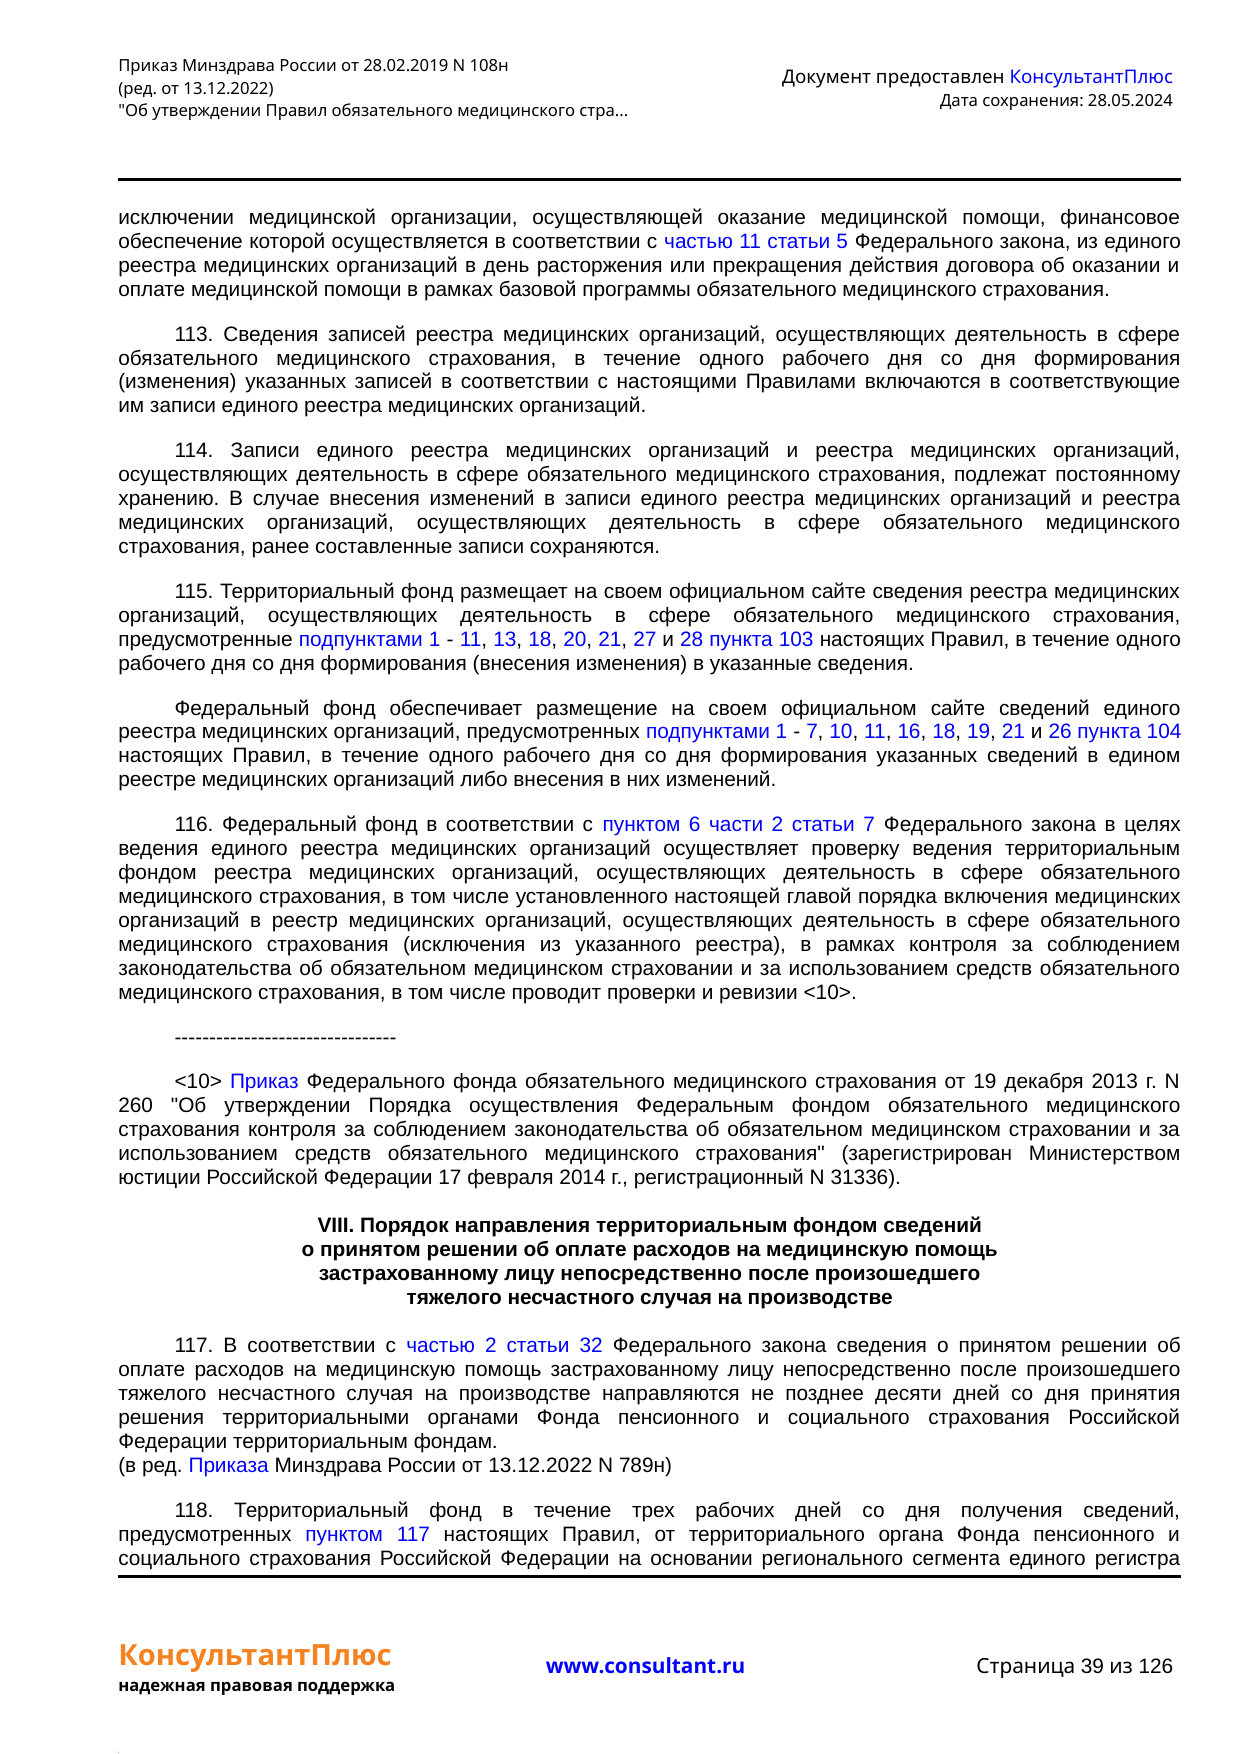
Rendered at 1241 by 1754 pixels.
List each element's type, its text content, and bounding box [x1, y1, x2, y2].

title о принятом решении об оплате расходов на медицинскую помощь [118, 1237, 1181, 1261]
title застрахованному лицу непосредственно после произошедшего [118, 1261, 1181, 1285]
title VIII. Порядок направления территориальным фондом сведений [118, 1213, 1181, 1237]
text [118, 205, 1181, 301]
title тяжелого несчастного случая на производстве [118, 1285, 1181, 1309]
text 113. Сведения записей реестра медицинских организаций, осуществляющих деятельность в сфере обязательного медицинского страхования, в течение одного рабочего дня со дня формирования (изменения) указанных записей в соответствии с настоящими Правилами включаются в соответствующие им записи единого реестра медицинских организаций. [118, 321, 1181, 417]
text Федеральный фонд обеспечивает размещение на своем официальном сайте сведений единого реестра медицинских организаций, предусмотренных подпунктами 1 - 7, 10, 11, 16, 18, 19, 21 и 26 пункта 104 настоящих Правил, в течение одного рабочего дня со дня формирования указанных сведений в едином реестре медицинских организаций либо внесения в них изменений. [118, 695, 1181, 791]
text 116. Федеральный фонд в соответствии с пунктом 6 части 2 статьи 7 Федерального закона в целях ведения единого реестра медицинских организаций осуществляет проверку ведения территориальным фондом реестра медицинских организаций, осуществляющих деятельность в сфере обязательного медицинского страхования, в том числе установленного настоящей главой порядка включения медицинских организаций в реестр медицинских организаций, осуществляющих деятельность в сфере обязательного медицинского страхования (исключения из указанного реестра), в рамках контроля за соблюдением законодательства об обязательном медицинском страховании и за использованием средств обязательного медицинского страхования, в том числе проводит проверки и ревизии <10>. [118, 812, 1181, 1004]
text 117. В соответствии с частью 2 статьи 32 Федерального закона сведения о принятом решении об оплате расходов на медицинскую помощь застрахованному лицу непосредственно после произошедшего тяжелого несчастного случая на производстве направляются не позднее десяти дней со дня принятия решения территориальными органами Фонда пенсионного и социального страхования Российской Федерации территориальным фондам. [118, 1333, 1181, 1453]
text 115. Территориальный фонд размещает на своем официальном сайте сведения реестра медицинских организаций, осуществляющих деятельность в сфере обязательного медицинского страхования, предусмотренные подпунктами 1 - 11, 13, 18, 20, 21, 27 и 28 пункта 103 настоящих Правил, в течение одного рабочего дня со дня формирования (внесения изменения) в указанные сведения. [118, 579, 1181, 674]
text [118, 1497, 1181, 1569]
text 114. Записи единого реестра медицинских организаций и реестра медицинских организаций, осуществляющих деятельность в сфере обязательного медицинского страхования, подлежат постоянному хранению. В случае внесения изменений в записи единого реестра медицинских организаций и реестра медицинских организаций, осуществляющих деятельность в сфере обязательного медицинского страхования, ранее составленные записи сохраняются. [118, 438, 1181, 558]
text -------------------------------- [118, 1024, 1181, 1048]
text (в ред. Приказа Минздрава России от 13.12.2022 N 789н) [118, 1453, 1181, 1477]
text <10> Приказ Федерального фонда обязательного медицинского страхования от 19 декабря 2013 г. N 260 "Об утверждении Порядка осуществления Федеральным фондом обязательного медицинского страхования контроля за соблюдением законодательства об обязательном медицинском страховании и за использованием средств обязательного медицинского страхования" (зарегистрирован Министерством юстиции Российской Федерации 17 февраля 2014 г., регистрационный N 31336). [118, 1069, 1181, 1189]
